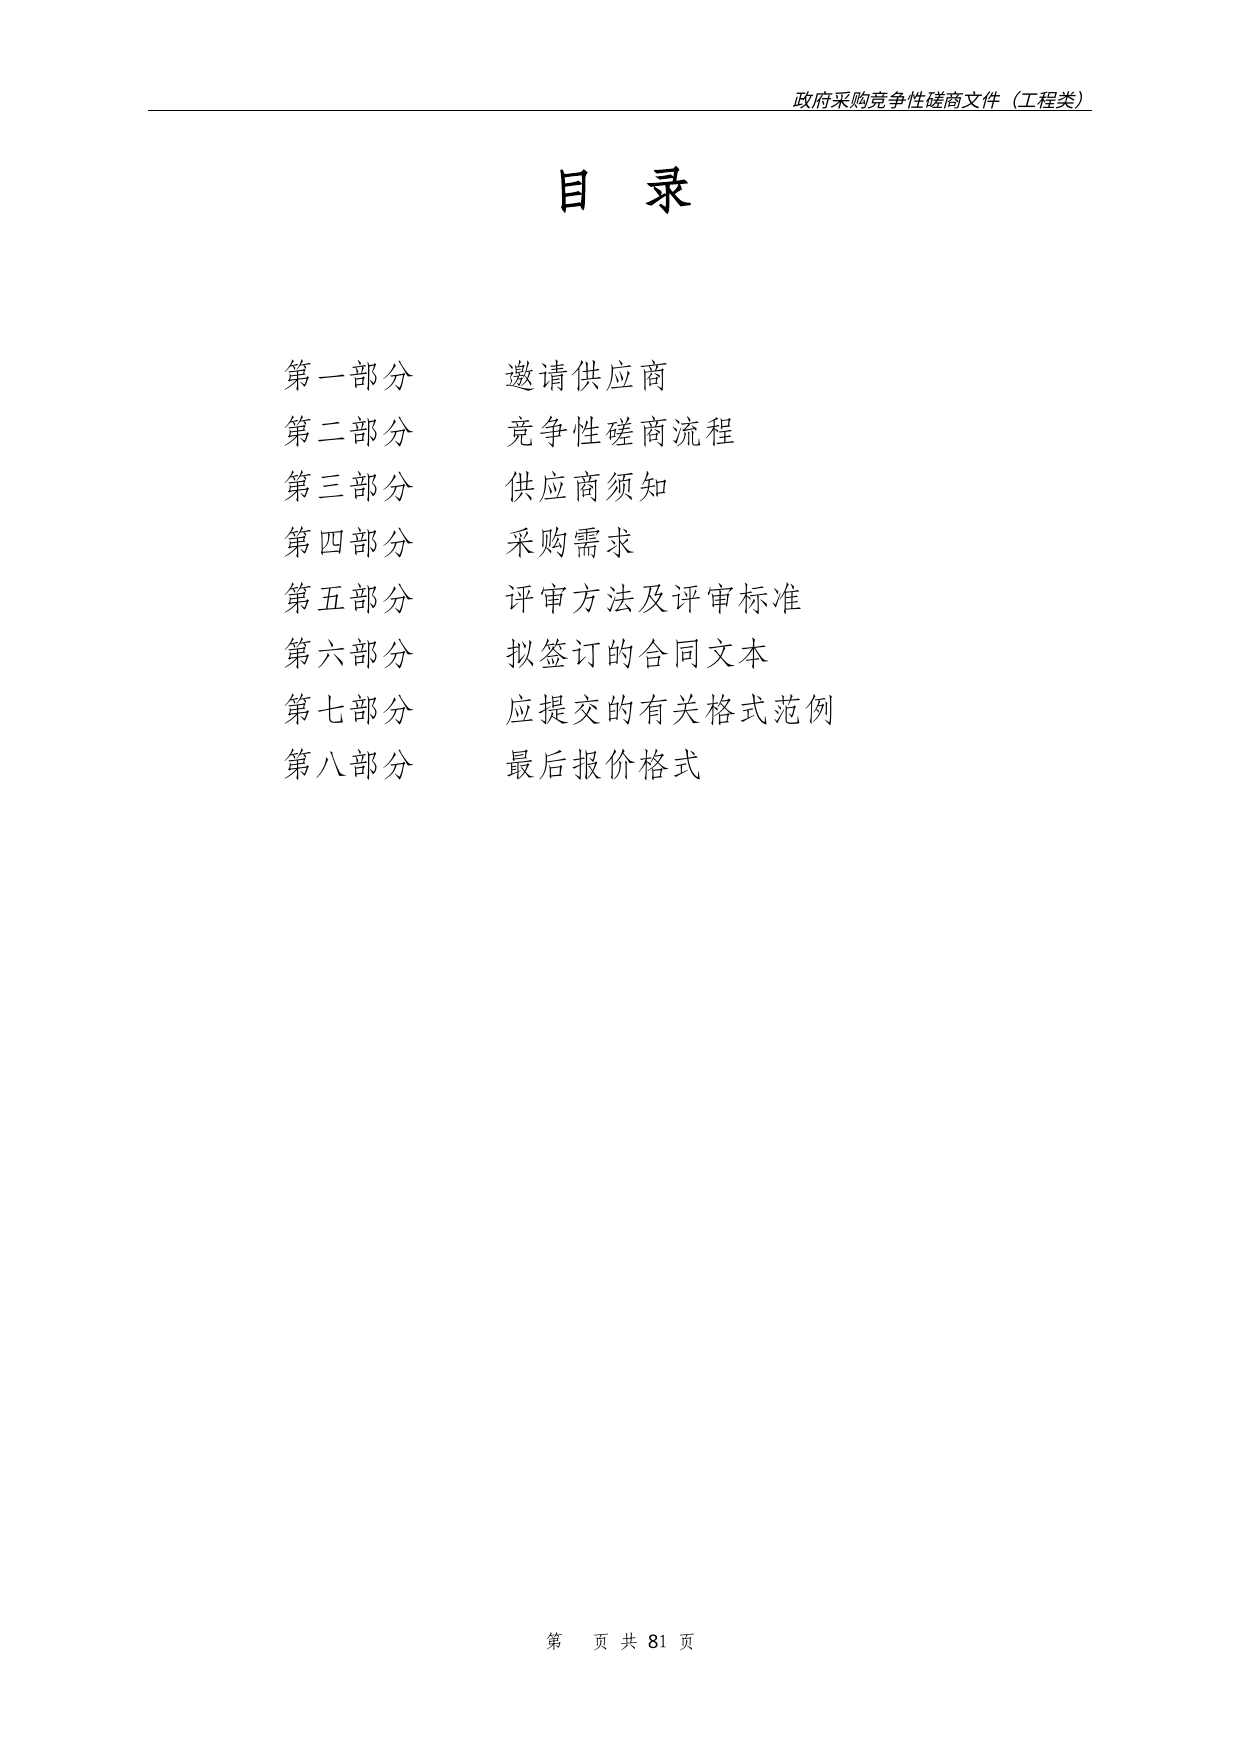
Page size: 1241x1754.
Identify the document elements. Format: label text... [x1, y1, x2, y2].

text 第六部分 拟签订的合同文本 [148, 637, 1092, 674]
text 第五部分 评审方法及评审标准 [148, 581, 1092, 618]
text 第三部分 供应商须知 [148, 470, 1092, 507]
text 第四部分 采购需求 [148, 526, 1092, 563]
text 第二部分 竞争性磋商流程 [148, 414, 1092, 451]
text 目 录 [148, 164, 1092, 219]
text 第一部分 邀请供应商 [148, 359, 1092, 396]
text 第八部分 最后报价格式 [148, 748, 1092, 785]
text 第七部分 应提交的有关格式范例 [148, 692, 1092, 729]
